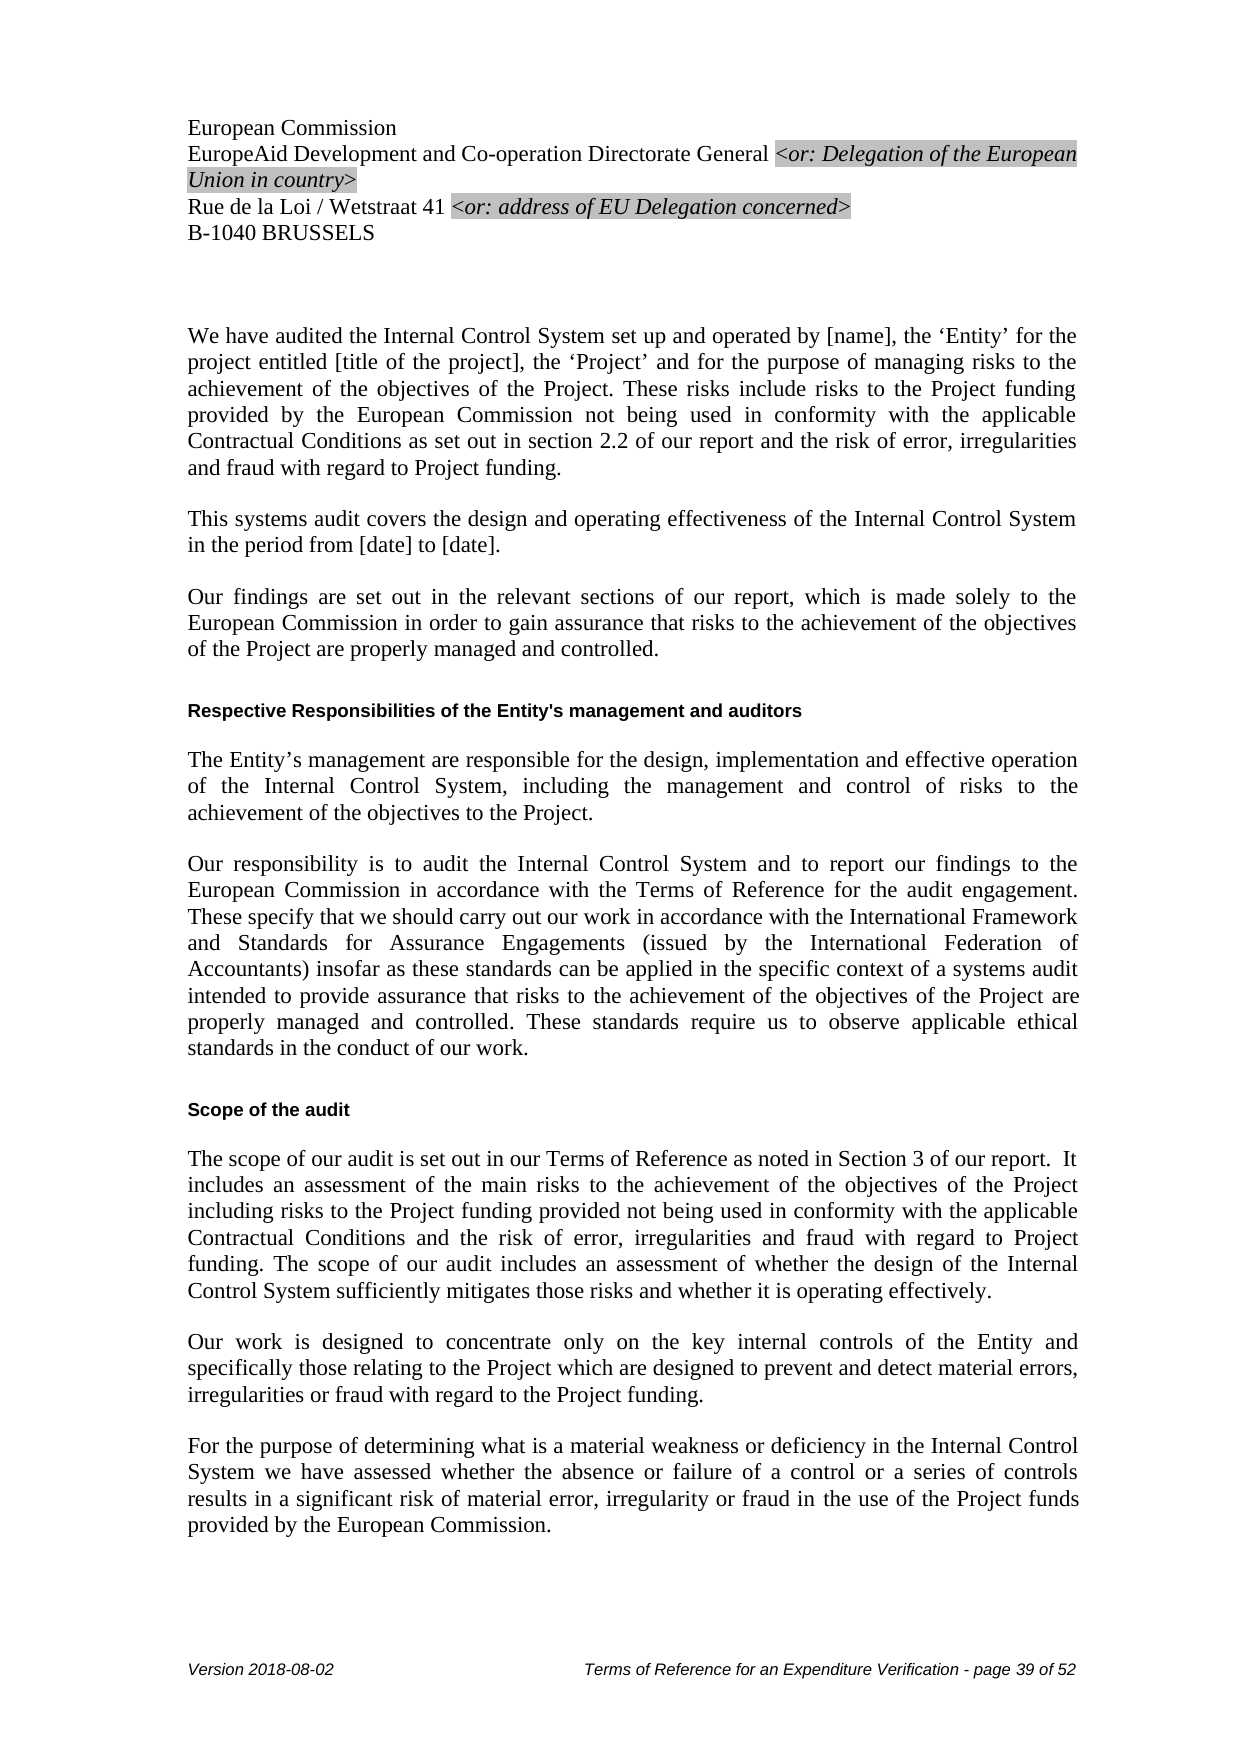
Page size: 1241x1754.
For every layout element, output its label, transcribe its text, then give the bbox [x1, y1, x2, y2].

text For the purpose of determining what is a material weakness or deficiency in the Internal Control System we have assessed whether the absence or failure of a control or a series of controls results in a significant risk of material error, irregularity or fraud in the use of the Project funds provided by the European Commission. [187, 1432, 1079, 1537]
text Our responsibility is to audit the Internal Control System and to report our findings to the European Commission in accordance with the Terms of Reference for the audit engagement. These specify that we should carry out our work in accordance with the International Framework and Standards for Assurance Engagements (issued by the International Federation of Accountants) insofar as these standards can be applied in the specific context of a systems audit intended to provide assurance that risks to the achievement of the objectives of the Project are properly managed and controlled. These standards require us to observe applicable ethical standards in the conduct of our work. [187, 850, 1079, 1061]
text Scope of the audit [187, 1098, 1080, 1120]
text Our findings are set out in the relevant sections of our report, which is made solely to the European Commission in order to gain assurance that risks to the achievement of the objectives of the Project are properly managed and controlled. [187, 583, 1078, 662]
text Our work is designed to concentrate only on the key internal controls of the Entity and specifically those relating to the Project which are designed to prevent and detect material errors, irregularities or fraud with regard to the Project funding. [187, 1328, 1079, 1407]
text Respective Responsibilities of the Entity's management and auditors [187, 699, 1078, 721]
text European Commission EuropeAid Development and Co-operation Directorate General <or: Delegation of the European Union in country> Rue de la Loi / Wetstraat 41 <or: address of EU Delegation concerned> B-1040 BRUSSELS [187, 114, 1078, 246]
text We have audited the Internal Control System set up and operated by [name], the ‘Entity’ for the project entitled [title of the project], the ‘Project’ and for the purpose of managing risks to the achievement of the objectives of the Project. These risks include risks to the Project funding provided by the European Commission not being used in conformity with the applicable Contractual Conditions as set out in section 2.2 of our report and the risk of error, irregularities and fraud with regard to Project funding. [187, 322, 1078, 480]
text This systems audit covers the design and operating effectiveness of the Internal Control System in the period from [date] to [date]. [187, 505, 1078, 558]
text The scope of our audit is set out in our Terms of Reference as noted in Section 3 of our report. It includes an assessment of the main risks to the achievement of the objectives of the Project including risks to the Project funding provided not being used in conformity with the applicable Contractual Conditions and the risk of error, irregularities and fraud with regard to Project funding. The scope of our audit includes an assessment of whether the design of the Internal Control System sufficiently mitigates those risks and whether it is operating effectively. [187, 1145, 1079, 1303]
text The Entity’s management are responsible for the design, implementation and effective operation of the Internal Control System, including the management and control of risks to the achievement of the objectives to the Project. [187, 746, 1079, 825]
